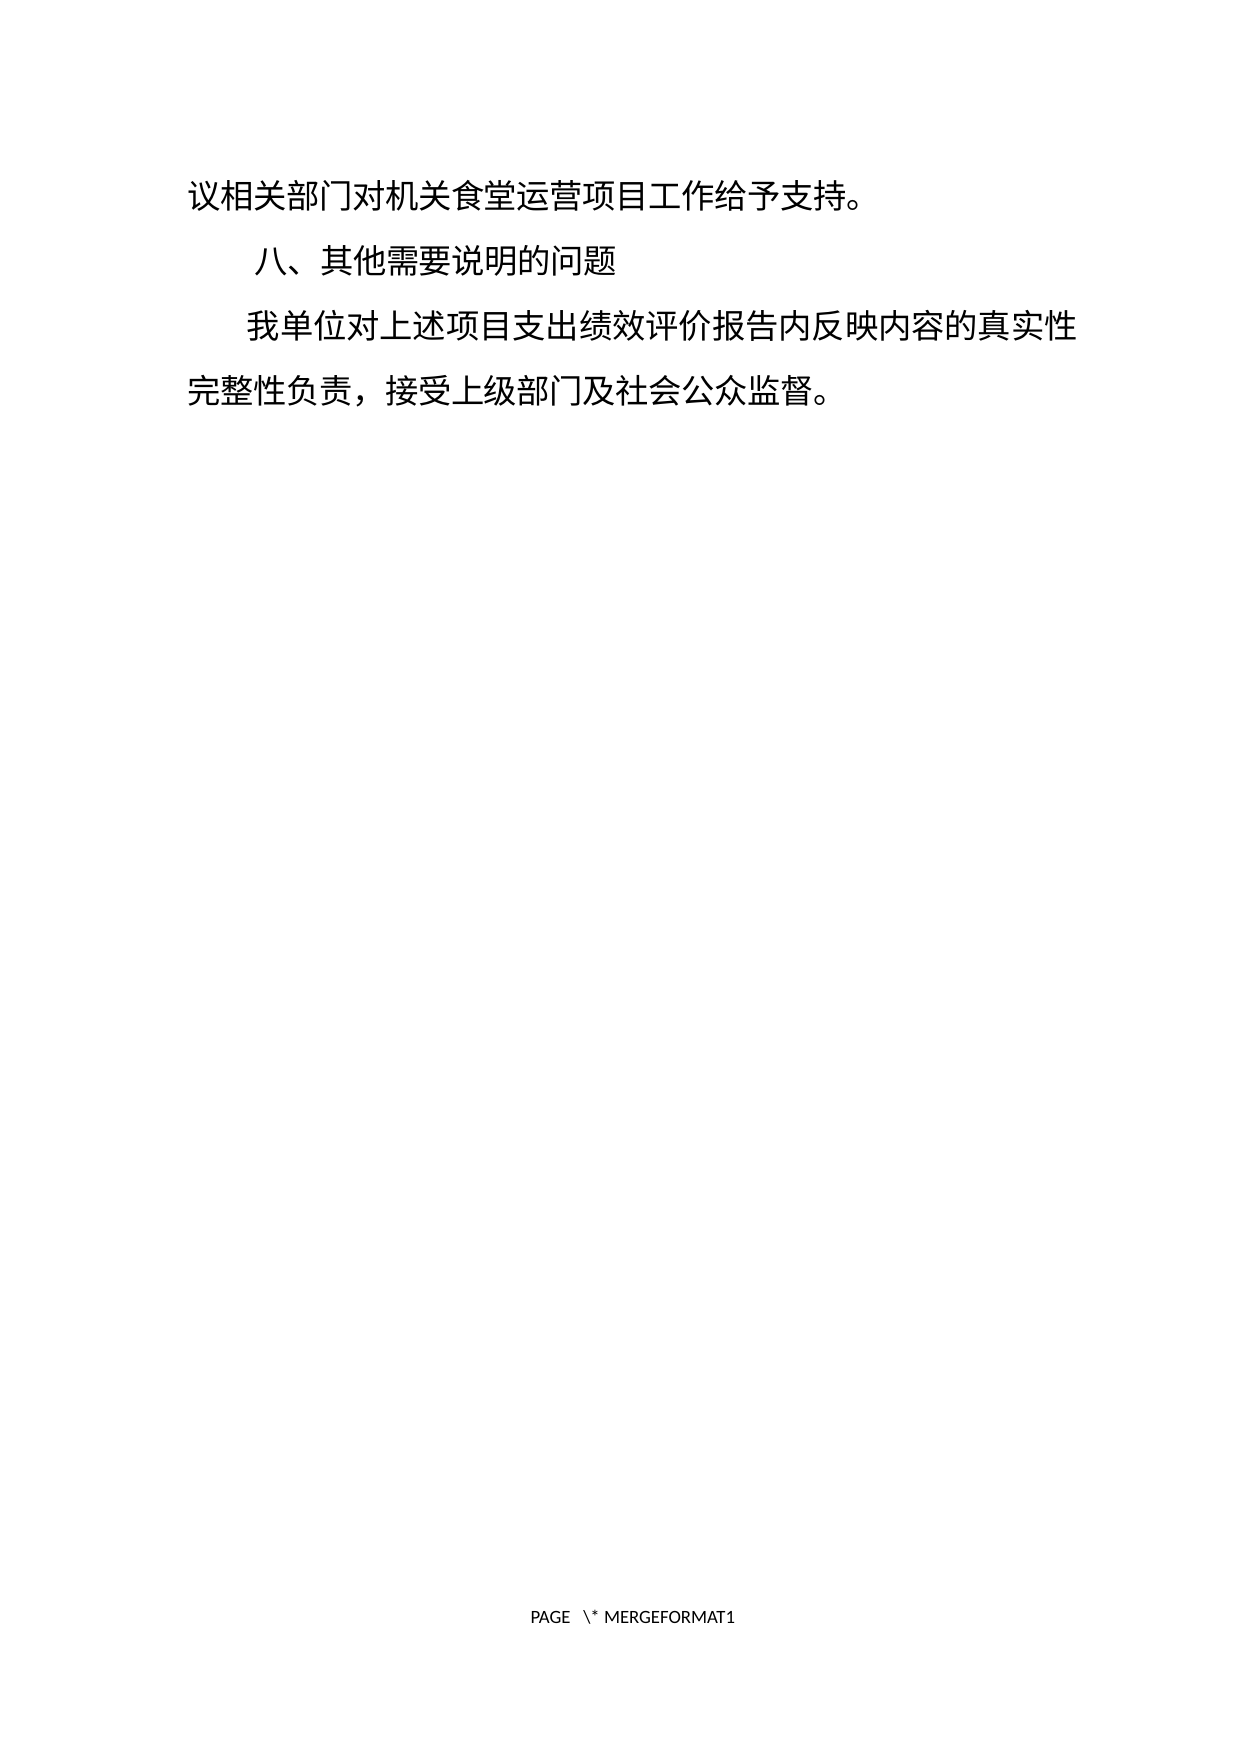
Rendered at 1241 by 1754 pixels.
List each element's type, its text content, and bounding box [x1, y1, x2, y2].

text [187, 162, 1078, 227]
text 八、其他需要说明的问题 [187, 227, 1078, 292]
text 我单位对上述项目支出绩效评价报告内反映内容的真实性、完整性负责，接受上级部门及社会公众监督。 [187, 292, 1078, 422]
